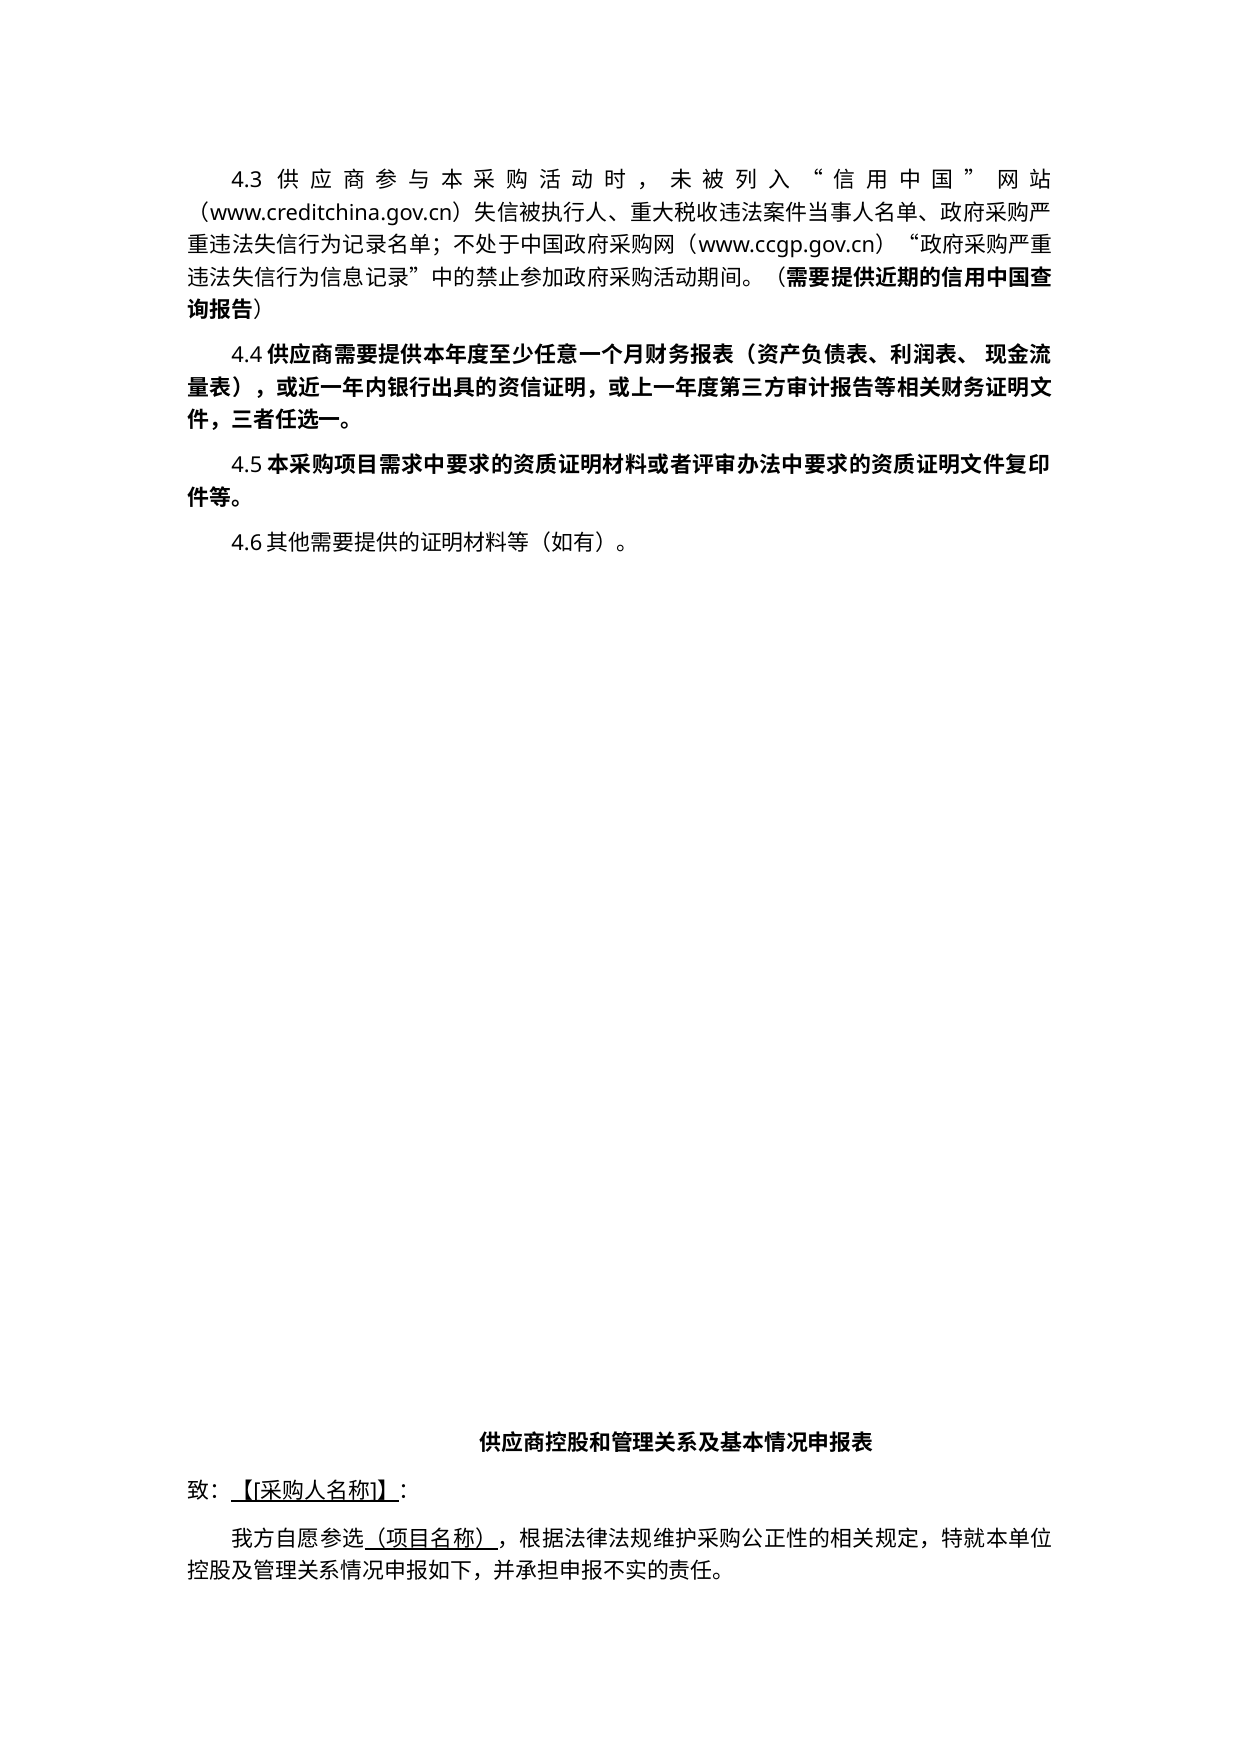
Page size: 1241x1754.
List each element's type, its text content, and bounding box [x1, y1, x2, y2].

text 我方自愿参选（项目名称），根据法律法规维护采购公正性的相关规定，特就本单位控股及管理关系情况申报如下，并承担申报不实的责任。 [187, 1520, 1053, 1585]
text 4.3供应商参与本采购活动时，未被列入“信用中国”网站（www.creditchina.gov.cn）失信被执行人、重大税收违法案件当事人名单、政府采购严重违法失信行为记录名单；不处于中国政府采购网（www.ccgp.gov.cn）“政府采购严重违法失信行为信息记录”中的禁止参加政府采购活动期间。（需要提供近期的信用中国查询报告） [187, 162, 1053, 324]
text 4.5本采购项目需求中要求的资质证明材料或者评审办法中要求的资质证明文件复印件等。 [187, 447, 1053, 512]
text 4.4供应商需要提供本年度至少任意一个月财务报表（资产负债表、利润表、 现金流量表），或近一年内银行出具的资信证明，或上一年度第三方审计报告等相关财务证明文件，三者任选一。 [187, 337, 1053, 434]
list 供应商控股和管理关系及基本情况申报表 [300, 1424, 1053, 1457]
text 致：【[采购人名称]】： [187, 1473, 1053, 1504]
text 4.6其他需要提供的证明材料等（如有）。 [187, 524, 1053, 557]
